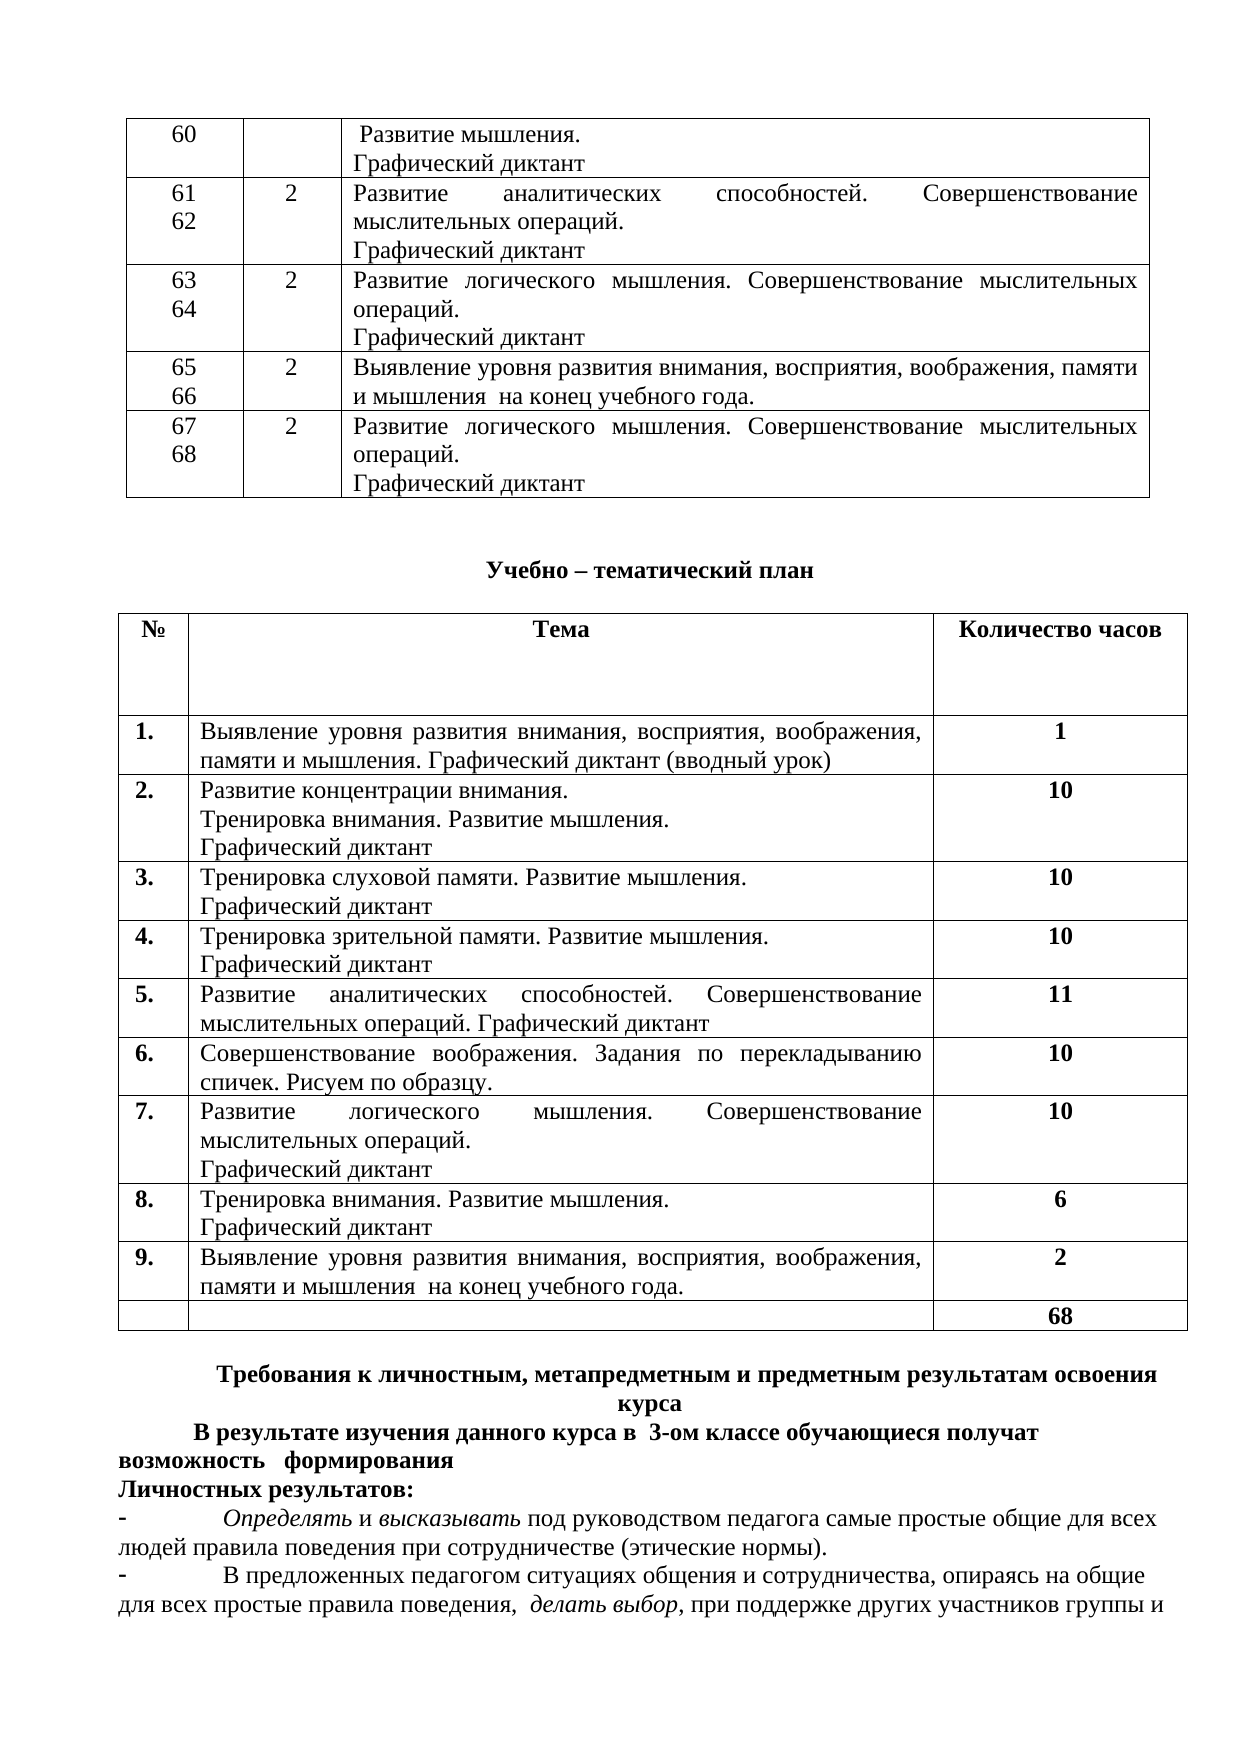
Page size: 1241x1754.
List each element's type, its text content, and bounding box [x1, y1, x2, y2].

table_cell [119, 1096, 188, 1183]
text Требования к личностным, метапредметным и предметным результатам освоения курса [118, 1359, 1181, 1417]
table_cell [119, 862, 188, 920]
table_cell [119, 1038, 188, 1095]
table_cell 65 66 [127, 352, 243, 410]
table_cell 2 [244, 411, 341, 497]
table_cell 10 [934, 862, 1187, 920]
table_cell Выявление уровня развития внимания, восприятия, воображения, памяти и мышления на конец учебного года. [189, 1242, 933, 1300]
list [118, 1561, 1181, 1618]
table_header Количество часов [934, 614, 1187, 715]
table_cell Развитие аналитических способностей. Совершенствование мыслительных операций. Графический диктант [189, 979, 933, 1037]
table_cell 10 [934, 921, 1187, 978]
table_cell 61 62 [127, 178, 243, 264]
table_cell Тренировка внимания. Развитие мышления. Графический диктант [189, 1184, 933, 1241]
table_cell [119, 1301, 188, 1329]
table_cell [119, 716, 188, 774]
table_cell 59 60 [127, 119, 243, 177]
table_cell 10 [934, 1096, 1187, 1183]
table_cell 11 [934, 979, 1187, 1037]
table_cell Тренировка слуховой памяти. Развитие мышления. Графический диктант [189, 862, 933, 920]
table_cell Развитие логического мышления. Совершенствование мыслительных операций. Графический диктант [189, 1096, 933, 1183]
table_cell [342, 119, 1149, 177]
table_cell Развитие концентрации внимания. Тренировка внимания. Развитие мышления. Графический диктант [189, 775, 933, 861]
text Учебно – тематический план [118, 556, 1181, 584]
table_cell [189, 1301, 933, 1329]
table_cell 67 68 [127, 411, 243, 497]
table_cell Развитие логического мышления. Совершенствование мыслительных операций. Графический диктант [342, 265, 1149, 351]
table_cell 1 [934, 716, 1187, 774]
text Личностных результатов: [118, 1474, 1181, 1503]
text В результате изучения данного курса в 3-ом классе обучающиеся получат возможность формирования [118, 1417, 1181, 1474]
table_cell Выявление уровня развития внимания, восприятия, воображения, памяти и мышления. Графический диктант (вводный урок) [189, 716, 933, 774]
table_cell [119, 979, 188, 1037]
table_cell 2 [244, 119, 341, 177]
table_cell [119, 921, 188, 978]
table_cell 10 [934, 775, 1187, 861]
table_cell 63 64 [127, 265, 243, 351]
table_cell Развитие логического мышления. Совершенствование мыслительных операций. Графический диктант [342, 411, 1149, 497]
list Определять и высказывать под руководством педагога самые простые общие для всех людей правила поведения при сотрудничестве (этические нормы). [118, 1503, 1181, 1561]
table_cell 2 [244, 352, 341, 410]
table_cell Выявление уровня развития внимания, восприятия, воображения, памяти и мышления на конец учебного года. [342, 352, 1149, 410]
table_header Тема [189, 614, 933, 715]
table_cell [119, 775, 188, 861]
table_cell 6 [934, 1184, 1187, 1241]
table_cell [119, 1242, 188, 1300]
table_cell 68 [934, 1301, 1187, 1329]
table_cell Развитие аналитических способностей. Совершенствование мыслительных операций. Графический диктант [342, 178, 1149, 264]
table_cell [119, 1184, 188, 1241]
table_cell Тренировка зрительной памяти. Развитие мышления. Графический диктант [189, 921, 933, 978]
table_cell 2 [244, 265, 341, 351]
table_cell 10 [934, 1038, 1187, 1095]
table_cell Совершенствование воображения. Задания по перекладыванию спичек. Рисуем по образцу. [189, 1038, 933, 1095]
table_cell 2 [934, 1242, 1187, 1300]
table_header № [119, 614, 188, 715]
table_cell 2 [244, 178, 341, 264]
